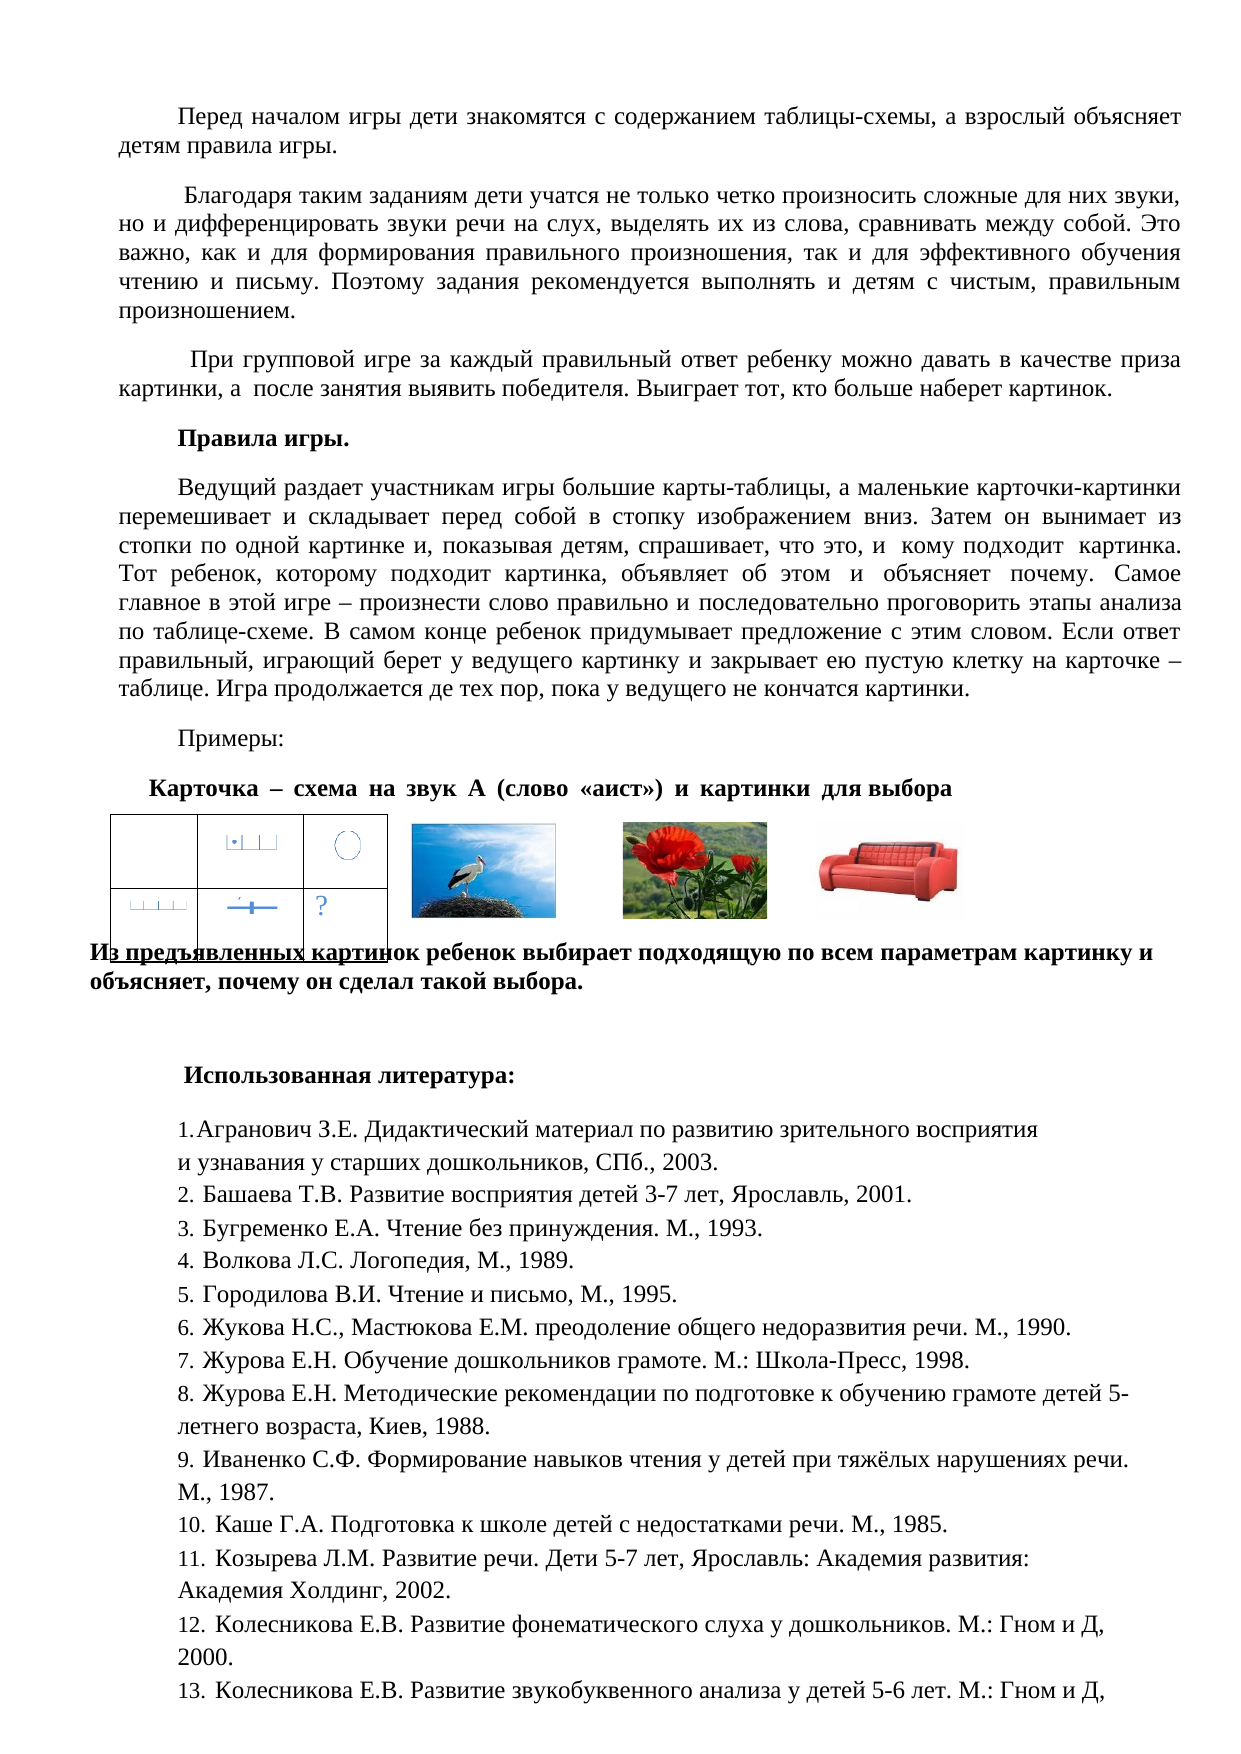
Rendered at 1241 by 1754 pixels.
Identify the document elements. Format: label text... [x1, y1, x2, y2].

text При групповой игре за каждый правильный ответ ребенку можно давать в качестве приза картинки, а после занятия выявить победителя. Выиграет тот, кто больше наберет картинок. [118, 344, 1182, 402]
picture [334, 831, 361, 860]
text Ведущий раздает участникам игры большие карты-таблицы, а маленькие карточки-картинки перемешивает и складывает перед собой в стопку изображением вниз. Затем он вынимает из стопки по одной картинке и, показывая детям, спрашивает, что это, и кому подходит картинка. Тот ребенок, которому подходит картинка, объявляет об этом и объясняет почему. Самое главное в этой игре – произнести слово правильно и последовательно проговорить этапы анализа по таблице-схеме. В самом конце ребенок придумывает предложение с этим словом. Если ответ правильный, играющий берет у ведущего картинку и закрывает ею пустую клетку на карточке – таблице. Игра продолжается де тех пор, пока у ведущего не кончатся картинки. [118, 472, 1182, 702]
subtitle Карточка – схема на звук А (слово «аист») и картинки для выбора [89, 773, 1192, 802]
list Городилова В.И. Чтение и письмо, М., 1995. [177, 1279, 1192, 1308]
picture [226, 835, 277, 850]
picture [410, 822, 557, 919]
picture [227, 897, 278, 914]
list Бугременко Е.А. Чтение без принуждения. М., 1993. [177, 1213, 1192, 1241]
subtitle Использованная литература: [177, 1060, 1192, 1089]
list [177, 1675, 1106, 1703]
subtitle Из предъявленных картинок ребенок выбирает подходящую по всем параметрам картинку и объясняет, почему он сделал такой выбора. [89, 820, 1192, 994]
list Козырева Л.М. Развитие речи. Дети 5-7 лет, Ярославль: Академия развития: Академия Холдинг, 2002. [177, 1543, 1061, 1604]
text Благодаря таким заданиям дети учатся не только четко произносить сложные для них звуки, но и дифференцировать звуки речи на слух, выделять их из слова, сравнивать между собой. Это важно, как и для формирования правильного произношения, так и для эффективного обучения чтению и письму. Поэтому задания рекомендуется выполнять и детям с чистым, правильным произношением. [118, 180, 1182, 323]
list Колесникова Е.В. Развитие фонематического слуха у дошкольников. М.: Гном и Д, 2000. [177, 1609, 1105, 1670]
list Иваненко С.Ф. Формирование навыков чтения у детей при тяжёлых нарушениях речи. М., 1987. [177, 1444, 1130, 1506]
list Жукова Н.С., Мастюкова Е.М. преодоление общего недоразвития речи. М., 1990. [177, 1312, 1192, 1341]
list Волкова Л.С. Логопедия, М., 1989. [177, 1246, 1192, 1274]
list Журова Е.Н. Обучение дошкольников грамоте. М.: Школа-Пресс, 1998. [177, 1345, 1192, 1373]
picture [810, 822, 964, 920]
list Башаева Т.В. Развитие восприятия детей 3-7 лет, Ярославль, 2001. [177, 1180, 1192, 1208]
list Каше Г.А. Подготовка к школе детей с недостатками речи. М., 1985. [177, 1510, 1192, 1538]
picture [130, 901, 187, 910]
text Перед началом игры дети знакомятся с содержанием таблицы-схемы, а взрослый объясняет детям правила игры. [118, 101, 1182, 159]
picture [622, 822, 768, 919]
text Примеры: [177, 723, 1192, 752]
list Агранович З.Е. Дидактический материал по развитию зрительного восприятия и узнавания у старших дошкольников, СПб., 2003. [177, 1114, 1058, 1176]
list Журова Е.Н. Методические рекомендации по подготовке к обучению грамоте детей 5- летнего возраста, Киев, 1988. [177, 1378, 1129, 1439]
subtitle Правила игры. [177, 423, 1192, 452]
